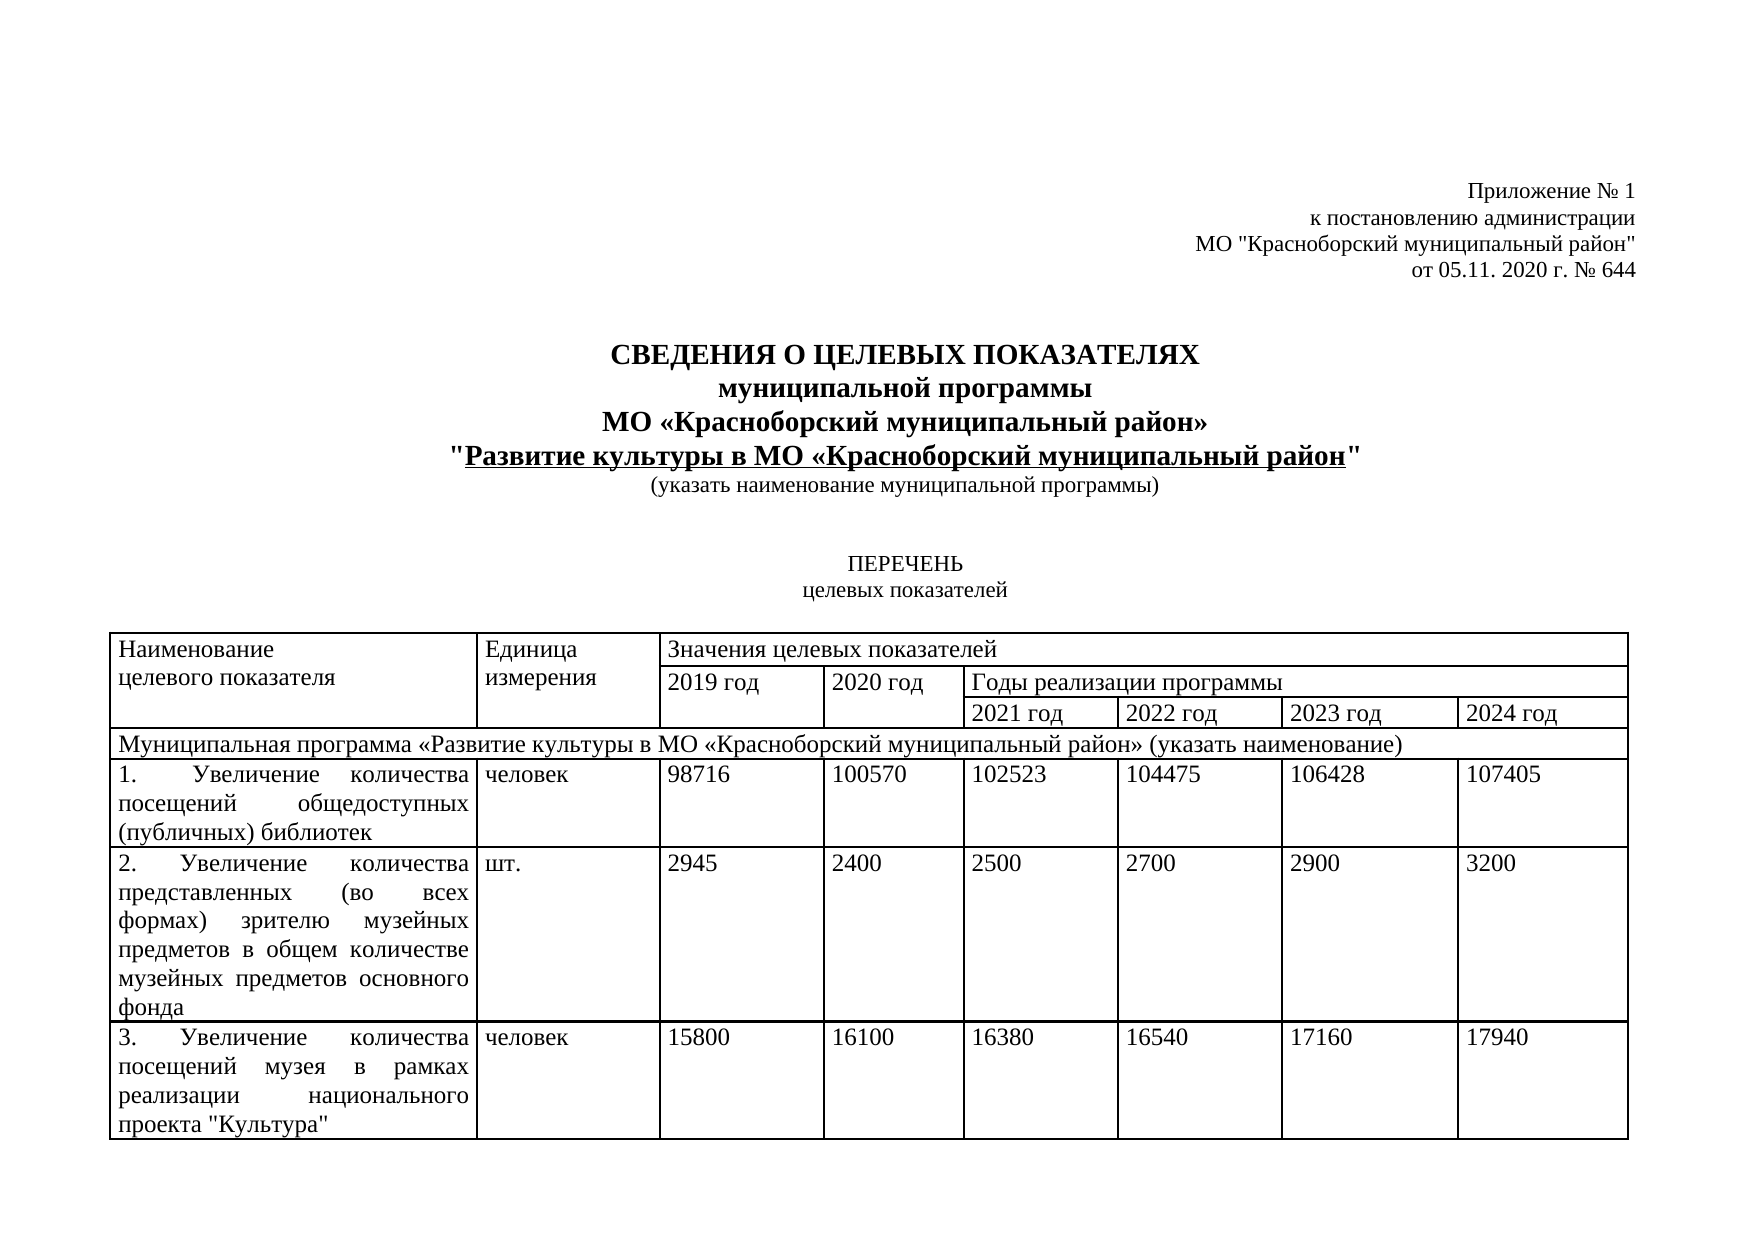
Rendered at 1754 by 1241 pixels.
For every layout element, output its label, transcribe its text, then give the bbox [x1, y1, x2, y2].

table_cell 16540 [1119, 1023, 1281, 1137]
table_cell 2019 год [661, 667, 823, 727]
table_cell 2945 [661, 848, 823, 1020]
text к постановлению администрации [118, 203, 1636, 230]
text МО «Красноборский муниципальный район» [118, 404, 1636, 438]
table_cell 2024 год [1459, 698, 1627, 727]
table_cell 3. Увеличение количества посещений музея в рамках реализации национального проекта "Культура" [111, 1023, 476, 1137]
table_cell человек [478, 760, 659, 846]
table_cell 2021 год [965, 698, 1117, 727]
table_cell Муниципальная программа «Развитие культуры в МО «Красноборский муниципальный район» (указать наименование) [111, 729, 1627, 757]
table_cell 2020 год [825, 667, 963, 727]
table_cell 15800 [661, 1023, 823, 1137]
table_header Значения целевых показателей [661, 634, 1627, 665]
table_cell 107405 [1459, 760, 1627, 846]
table_cell 104475 [1119, 760, 1281, 846]
table_cell 2400 [825, 848, 963, 1020]
table_cell 2. Увеличение количества представленных (во всех формах) зрителю музейных предметов в общем количестве музейных предметов основного фонда [111, 848, 476, 1020]
text ПЕРЕЧЕНЬ [118, 550, 1636, 577]
table_cell 2022 год [1119, 698, 1281, 727]
table_cell шт. [478, 848, 659, 1020]
table_cell Увеличение количества посещений общедоступных (публичных) библиотек [111, 760, 476, 846]
text муниципальной программы [118, 371, 1636, 404]
table_cell человек [478, 1023, 659, 1137]
table_cell 98716 [661, 760, 823, 846]
table_cell 2700 [1119, 848, 1281, 1020]
table_cell Годы реализации программы [965, 667, 1627, 696]
text целевых показателей [118, 577, 1636, 603]
table_cell 106428 [1283, 760, 1457, 846]
text МО "Красноборский муниципальный район" [118, 230, 1636, 256]
text "Развитие культуры в МО «Красноборский муниципальный район" [118, 438, 1636, 471]
text СВЕДЕНИЯ О ЦЕЛЕВЫХ ПОКАЗАТЕЛЯХ [118, 337, 1636, 371]
table_cell 2900 [1283, 848, 1457, 1020]
table_cell 17160 [1283, 1023, 1457, 1137]
table_cell 17940 [1459, 1023, 1627, 1137]
text Приложение № 1 [118, 177, 1636, 203]
table_cell 100570 [825, 760, 963, 846]
table_cell 16100 [825, 1023, 963, 1137]
table_cell 2023 год [1283, 698, 1457, 727]
table_header Единица измерения [478, 634, 659, 727]
table_header Наименование целевого показателя [111, 634, 476, 727]
table_cell 102523 [965, 760, 1117, 846]
text от 05.11. 2020 г. № 644 [118, 256, 1636, 283]
table_cell 16380 [965, 1023, 1117, 1137]
text (указать наименование муниципальной программы) [118, 471, 1636, 497]
table_cell 2500 [965, 848, 1117, 1020]
table_cell 3200 [1459, 848, 1627, 1020]
